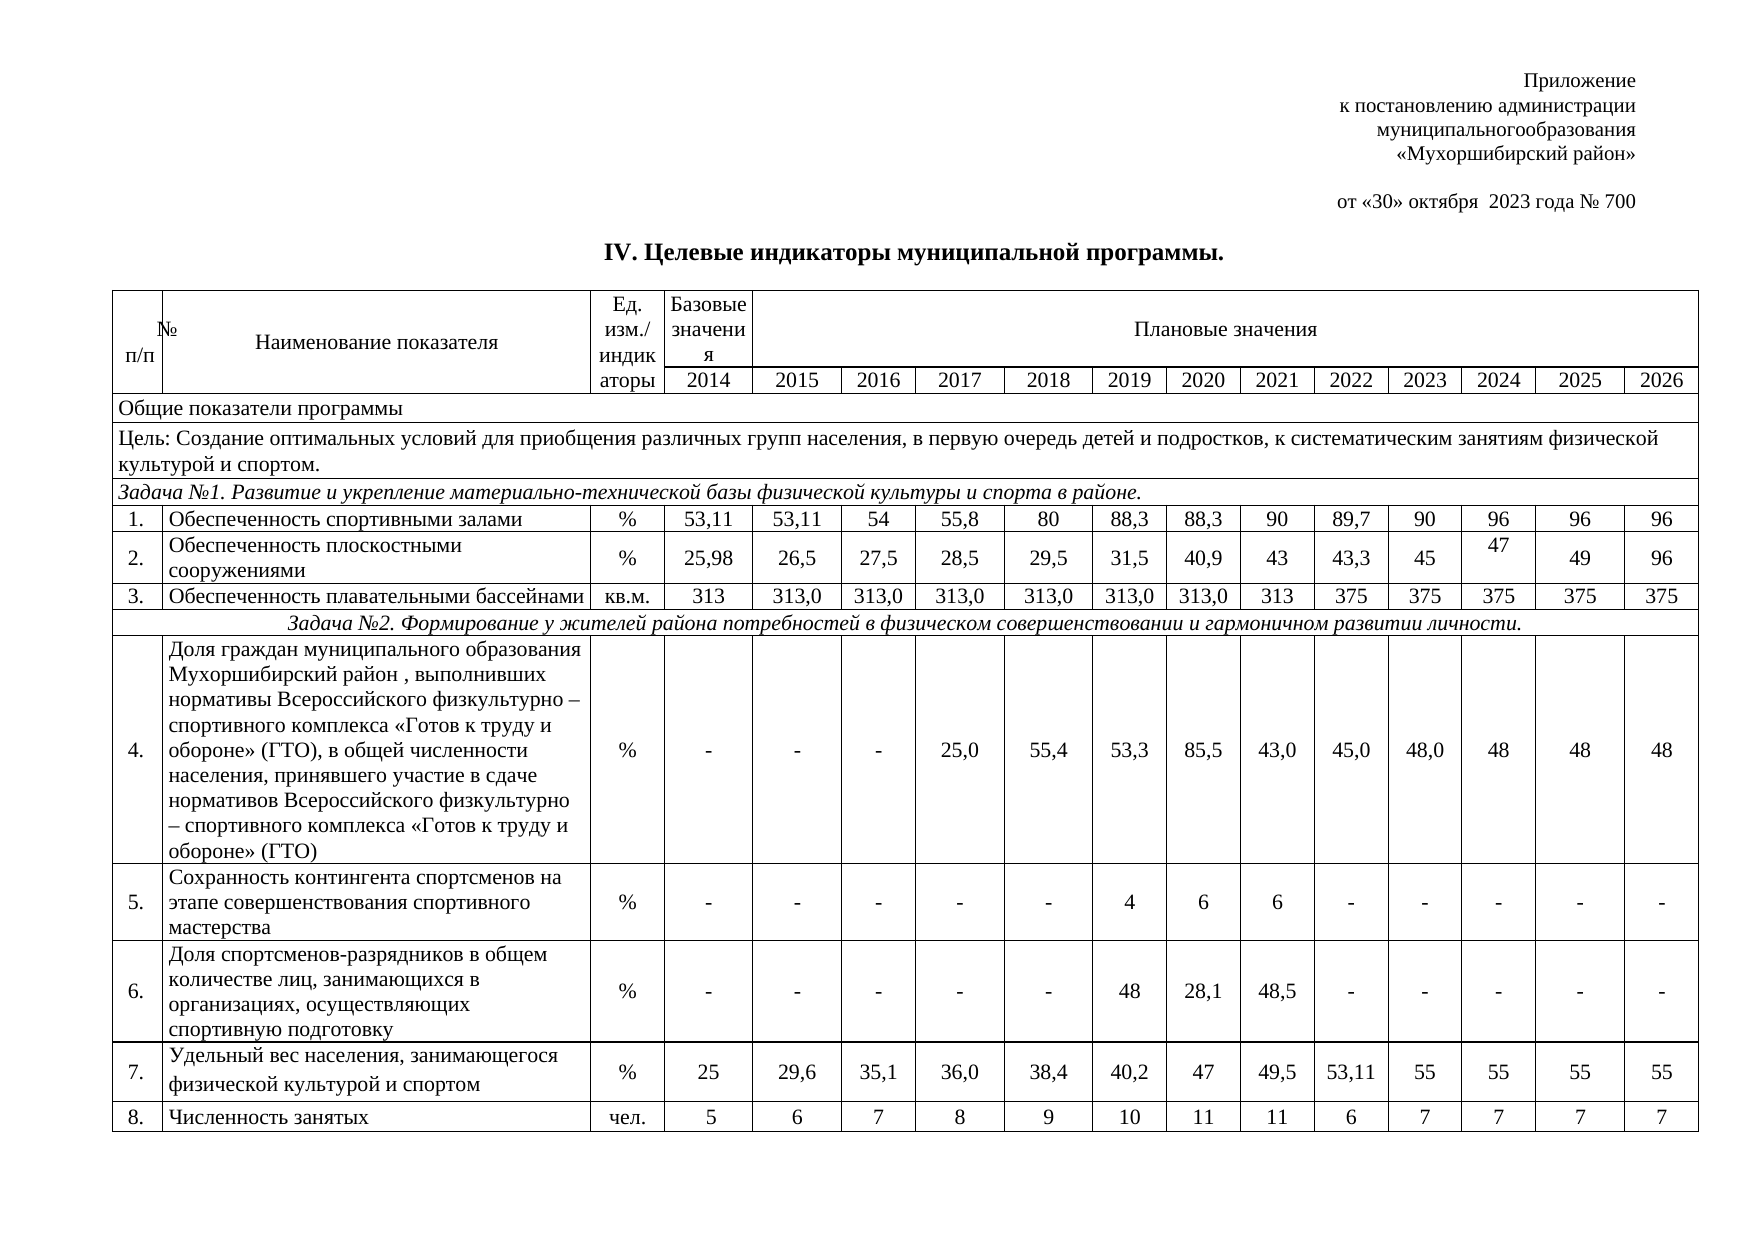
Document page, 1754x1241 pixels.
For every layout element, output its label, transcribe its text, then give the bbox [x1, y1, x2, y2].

table_cell 29,5 [1005, 532, 1092, 582]
table_cell 1. [113, 506, 162, 531]
table_cell 375 [1625, 584, 1698, 609]
table_cell - [1005, 941, 1092, 1041]
table_cell 47 [1167, 1043, 1240, 1101]
table_cell 6 [1241, 864, 1314, 939]
table_header Плановые значения [753, 291, 1698, 366]
table_cell 4 [1093, 864, 1166, 939]
table_cell Численность занятых [163, 1102, 590, 1131]
table_cell 5 [665, 1102, 752, 1131]
table_cell 43,3 [1315, 532, 1388, 582]
table_cell 7 [1536, 1102, 1624, 1131]
table_cell 40,2 [1093, 1043, 1166, 1101]
table_cell Обеспеченность плавательными бассейнами [163, 584, 590, 609]
table_cell 313 [665, 584, 752, 609]
table_cell 48,0 [1389, 636, 1461, 863]
table_cell 53,11 [753, 506, 841, 531]
table_cell 10 [1093, 1102, 1166, 1131]
table_cell Обеспеченность плоскостными сооружениями [163, 532, 590, 582]
table_cell 40,9 [1167, 532, 1240, 582]
table_cell 43,0 [1241, 636, 1314, 863]
table_cell 2024 [1462, 368, 1535, 393]
table_cell 6 [753, 1102, 841, 1131]
table_cell 6. [113, 941, 162, 1041]
table_cell % [591, 1043, 664, 1101]
table_cell - [1315, 864, 1388, 939]
table_cell Общие показатели программы [113, 394, 1698, 422]
table_cell 313,0 [753, 584, 841, 609]
table_cell % [591, 864, 664, 939]
table_cell - [916, 864, 1004, 939]
table_cell 53,3 [1093, 636, 1166, 863]
table_cell 8. [113, 1102, 162, 1131]
table_cell 375 [1536, 584, 1624, 609]
table_cell - [1536, 864, 1624, 939]
table_cell 88,3 [1093, 506, 1166, 531]
table_cell 55,4 [1005, 636, 1092, 863]
table_cell 2023 [1389, 368, 1461, 393]
table_cell - [1536, 941, 1624, 1041]
table_cell - [665, 941, 752, 1041]
table_cell Обеспеченность спортивными залами [163, 506, 590, 531]
table_cell 25,98 [665, 532, 752, 582]
table_cell - [1462, 941, 1535, 1041]
table_cell 85,5 [1167, 636, 1240, 863]
table_cell 7. [113, 1043, 162, 1101]
table_cell 2017 [916, 368, 1004, 393]
table_cell 55 [1536, 1043, 1624, 1101]
table_cell - [753, 941, 841, 1041]
table_cell 2015 [753, 368, 841, 393]
table_cell 7 [1462, 1102, 1535, 1131]
table_cell 313,0 [1093, 584, 1166, 609]
text к постановлению администрации [118, 92, 1636, 117]
table_cell 38,4 [1005, 1043, 1092, 1101]
table_cell 11 [1167, 1102, 1240, 1131]
table_cell 45 [1389, 532, 1461, 582]
table_cell 31,5 [1093, 532, 1166, 582]
table_cell - [753, 864, 841, 939]
table_cell Цель: Создание оптимальных условий для приобщения различных групп населения, в первую очередь детей и подростков, к систематическим занятиям физической культурой и спортом. [113, 423, 1698, 478]
table_cell 313,0 [1005, 584, 1092, 609]
table_cell 96 [1625, 532, 1698, 582]
table_cell 27,5 [842, 532, 915, 582]
table_cell 47 [1462, 532, 1535, 582]
table_cell 313,0 [1167, 584, 1240, 609]
table_cell - [842, 864, 915, 939]
table_cell 48 [1462, 636, 1535, 863]
table_cell 55 [1389, 1043, 1461, 1101]
table_cell - [665, 636, 752, 863]
table_cell 313,0 [916, 584, 1004, 609]
table_cell 25 [665, 1043, 752, 1101]
table_cell 45,0 [1315, 636, 1388, 863]
table_cell Сохранность контингента спортсменов на этапе совершенствования спортивного мастерства [163, 864, 590, 939]
table_cell Задача №1. Развитие и укрепление материально-технической базы физической культуры и спорта в районе. [113, 479, 1698, 504]
table_cell 53,11 [1315, 1043, 1388, 1101]
table_cell 7 [1389, 1102, 1461, 1131]
table_cell Доля граждан муниципального образования Мухоршибирский район , выполнивших нормативы Всероссийского физкультурно – спортивного комплекса «Готов к труду и обороне» (ГТО), в общей численности населения, принявшего участие в сдаче нормативов Всероссийского физкультурно – спортивного комплекса «Готов к труду и обороне» (ГТО) [163, 636, 590, 863]
table_cell 54 [842, 506, 915, 531]
table_cell 2025 [1536, 368, 1624, 393]
table_cell 89,7 [1315, 506, 1388, 531]
text Приложение [118, 68, 1636, 92]
table_cell 88,3 [1167, 506, 1240, 531]
table_cell 2016 [842, 368, 915, 393]
table_cell 36,0 [916, 1043, 1004, 1101]
table_cell 55,8 [916, 506, 1004, 531]
table_cell 43 [1241, 532, 1314, 582]
table_cell - [665, 864, 752, 939]
table_cell 2019 [1093, 368, 1166, 393]
text «Мухоршибирский район» [118, 141, 1636, 165]
table_cell 29,6 [753, 1043, 841, 1101]
table_cell % [591, 941, 664, 1041]
table_cell 48,5 [1241, 941, 1314, 1041]
table_cell 96 [1536, 506, 1624, 531]
table_cell 28,5 [916, 532, 1004, 582]
table_cell - [753, 636, 841, 863]
table_cell - [1462, 864, 1535, 939]
table_cell - [1315, 941, 1388, 1041]
table_cell 55 [1625, 1043, 1698, 1101]
table_cell 2022 [1315, 368, 1388, 393]
table_cell 2. [113, 532, 162, 582]
table_cell - [1625, 864, 1698, 939]
table_cell 48 [1625, 636, 1698, 863]
table_cell 3. [113, 584, 162, 609]
table_cell чел. [591, 1102, 664, 1131]
table_cell 35,1 [842, 1043, 915, 1101]
table_cell 7 [842, 1102, 915, 1131]
table_cell 25,0 [916, 636, 1004, 863]
table_cell 313 [1241, 584, 1314, 609]
table_cell - [1625, 941, 1698, 1041]
table_cell - [1005, 864, 1092, 939]
table_cell кв.м. [591, 584, 664, 609]
table_cell 375 [1462, 584, 1535, 609]
table_cell 4. [113, 636, 162, 863]
table_cell - [916, 941, 1004, 1041]
table_cell 80 [1005, 506, 1092, 531]
table_cell 48 [1536, 636, 1624, 863]
table_cell - [842, 941, 915, 1041]
table_cell 9 [1005, 1102, 1092, 1131]
table_header Базовые значения [665, 291, 752, 366]
table_cell 313,0 [842, 584, 915, 609]
table_cell 26,5 [753, 532, 841, 582]
table_cell 2026 [1625, 368, 1698, 393]
table_cell % [591, 532, 664, 582]
table_header Наименование показателя [163, 291, 590, 393]
table_cell 6 [1315, 1102, 1388, 1131]
table_cell 2018 [1005, 368, 1092, 393]
table_cell 28,1 [1167, 941, 1240, 1041]
table_cell 49 [1536, 532, 1624, 582]
table_cell 11 [1241, 1102, 1314, 1131]
text IV. Целевые индикаторы муниципальной программы. [118, 237, 1636, 266]
table_cell - [842, 636, 915, 863]
table_cell 48 [1093, 941, 1166, 1041]
text муниципальногообразования [118, 117, 1636, 141]
table_cell 375 [1389, 584, 1461, 609]
table_cell 90 [1389, 506, 1461, 531]
text от «30» октября 2023 года № 700 [118, 189, 1636, 213]
table_cell 96 [1462, 506, 1535, 531]
table_cell 53,11 [665, 506, 752, 531]
table_cell - [1389, 941, 1461, 1041]
table_cell 90 [1241, 506, 1314, 531]
table_cell Удельный вес населения, занимающегося физической культурой и спортом [163, 1043, 590, 1101]
table_header Ед. изм./ индикаторы [591, 291, 664, 393]
table_cell 7 [1625, 1102, 1698, 1131]
table_cell - [1389, 864, 1461, 939]
table_cell 2020 [1167, 368, 1240, 393]
table_cell % [591, 506, 664, 531]
table_cell 8 [916, 1102, 1004, 1131]
table_cell 6 [1167, 864, 1240, 939]
table_cell 2021 [1241, 368, 1314, 393]
table_cell % [591, 636, 664, 863]
table_cell 5. [113, 864, 162, 939]
table_cell Доля спортсменов-разрядников в общем количестве лиц, занимающихся в организациях, осуществляющих спортивную подготовку [163, 941, 590, 1041]
table_cell Задача №2. Формирование у жителей района потребностей в физическом совершенствовании и гармоничном развитии личности. [113, 610, 1698, 635]
table_cell 96 [1625, 506, 1698, 531]
table_cell 375 [1315, 584, 1388, 609]
table_cell 2014 [665, 368, 752, 393]
table_header № п/п [113, 291, 162, 393]
table_cell 55 [1462, 1043, 1535, 1101]
table_cell 49,5 [1241, 1043, 1314, 1101]
